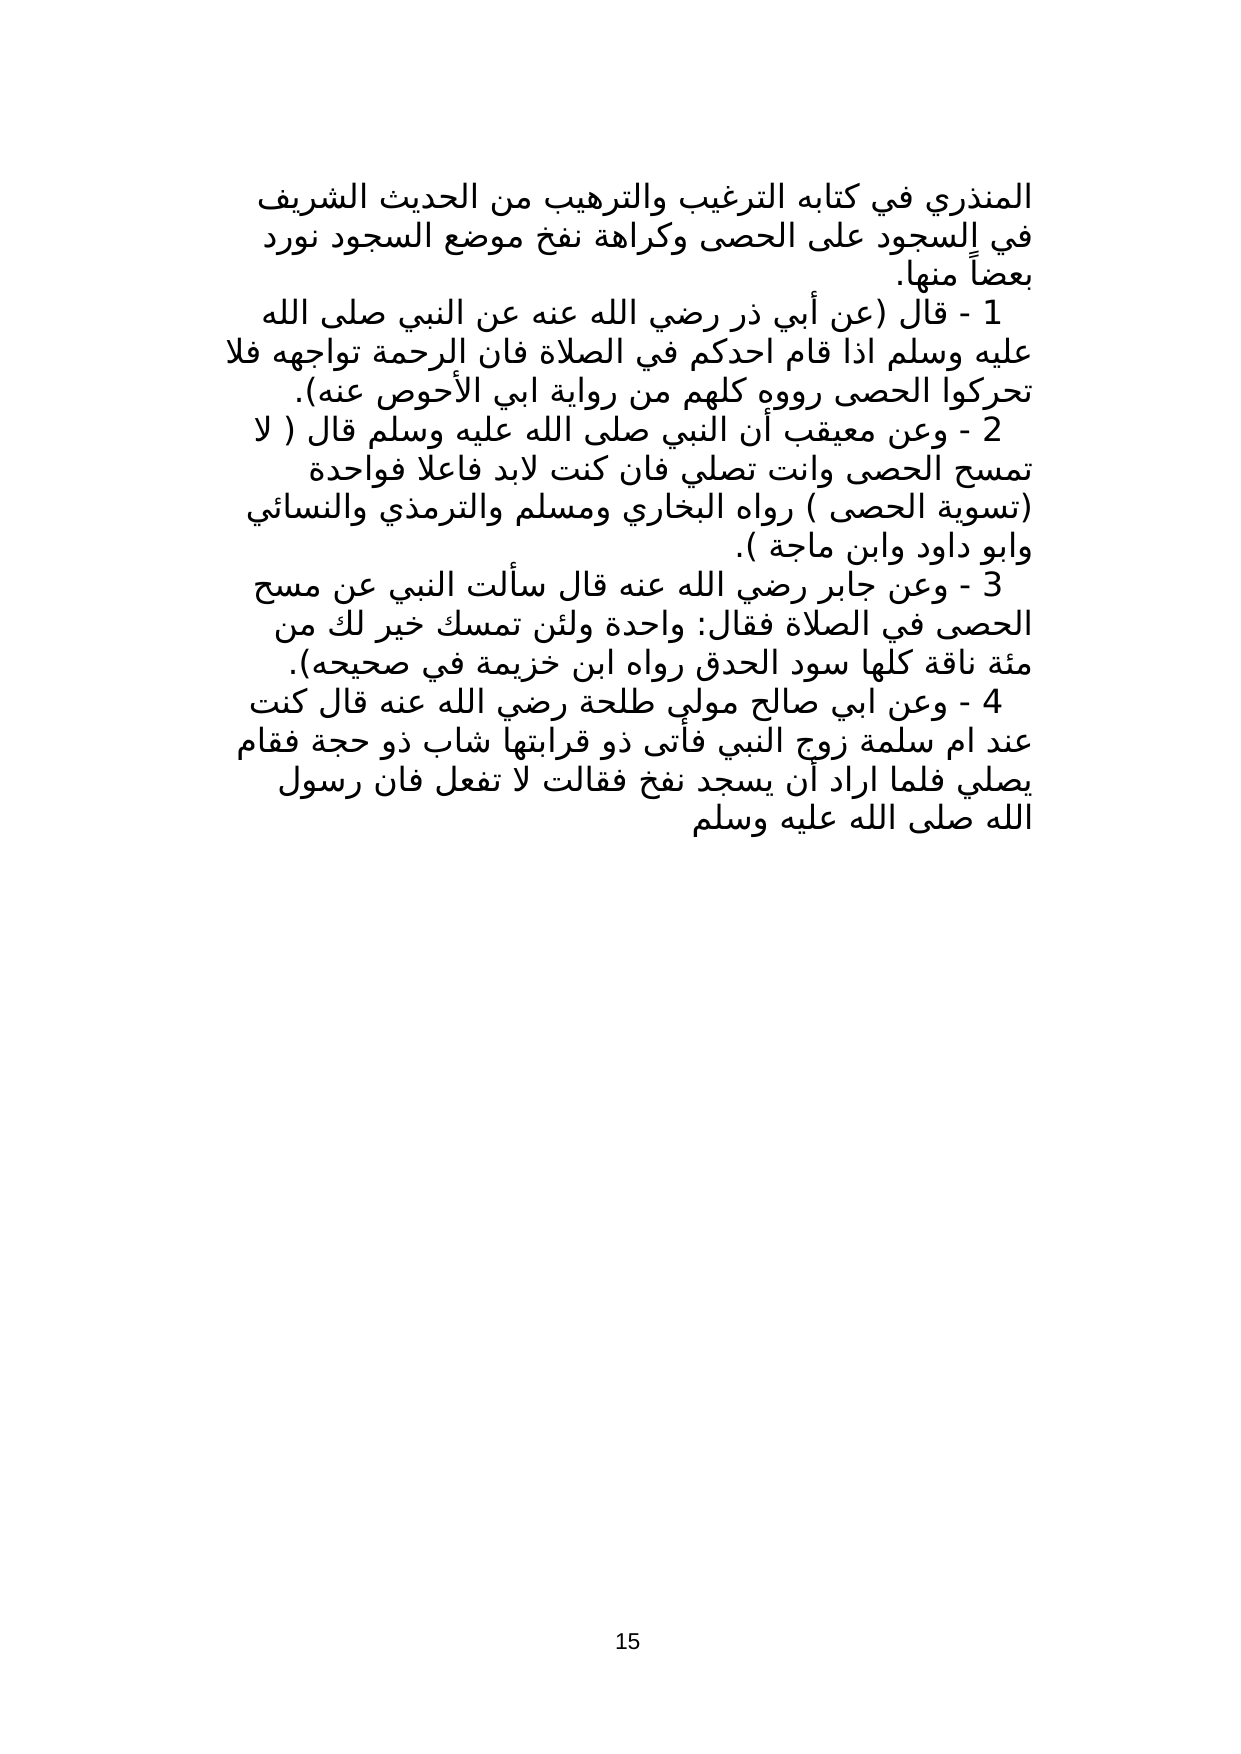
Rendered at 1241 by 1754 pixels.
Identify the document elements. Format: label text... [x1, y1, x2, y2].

text 3 - وعن جابر رضي الله عنه قال سألت النبي عن مسح الحصى في الصلاة فقال: واحدة ولئن تمسك خير لك من مئة ناقة كلها سود الحدق رواه ابن خزيمة في صحيحه). [222, 566, 1033, 682]
text 1 - قال (عن أبي ذر رضي الله عنه عن النبي صلى الله عليه وسلم اذا قام احدكم في الصلاة فان الرحمة تواجهه فلا تحركوا الحصى رووه كلهم من رواية ابي الأحوص عنه). [222, 294, 1033, 410]
text 4 - وعن ابي صالح مولى طلحة رضي الله عنه قال كنت عند ام سلمة زوج النبي فأتى ذو قرابتها شاب ذو حجة فقام يصلي فلما اراد أن يسجد نفخ فقالت لا تفعل فان رسول الله صلى الله عليه وسلم [222, 682, 1033, 838]
text 2 - وعن معيقب أن النبي صلى الله عليه وسلم قال ( لا تمسح الحصى وانت تصلي فان كنت لابد فاعلا فواحدة (تسوية الحصى ) رواه البخاري ومسلم والترمذي والنسائي وابو داود وابن ماجة ). [222, 410, 1033, 566]
text المنذري في كتابه الترغيب والترهيب من الحديث الشريف في السجود على الحصى وكراهة نفخ موضع السجود نورد بعضاً منها. [222, 177, 1033, 294]
